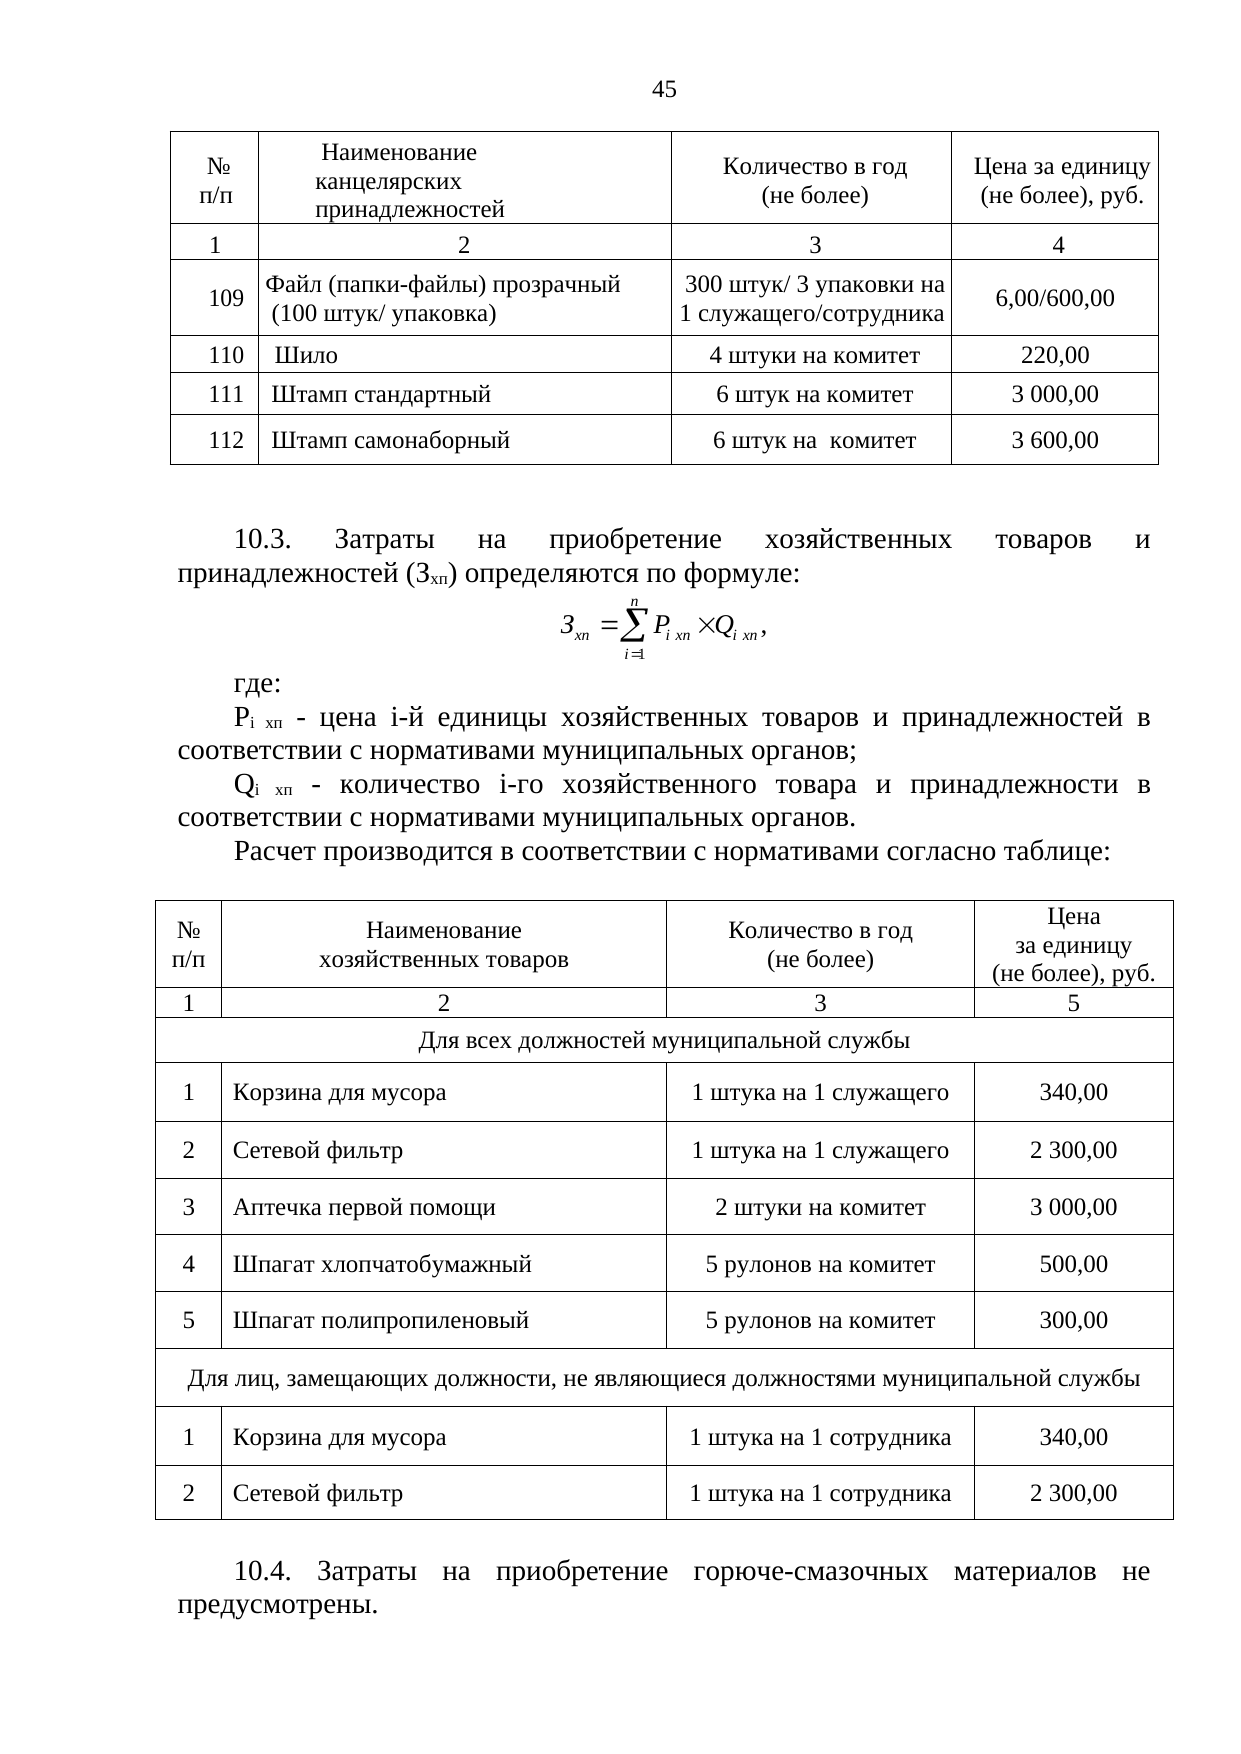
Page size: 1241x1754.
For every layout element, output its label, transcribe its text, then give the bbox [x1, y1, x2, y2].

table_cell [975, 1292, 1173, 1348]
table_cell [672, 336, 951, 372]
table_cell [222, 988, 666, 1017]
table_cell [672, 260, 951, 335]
table_header Количество в год (не более) [672, 132, 951, 223]
text где: [177, 665, 1152, 699]
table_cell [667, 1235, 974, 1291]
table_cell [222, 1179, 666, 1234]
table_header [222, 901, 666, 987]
table_cell 3 [672, 224, 951, 259]
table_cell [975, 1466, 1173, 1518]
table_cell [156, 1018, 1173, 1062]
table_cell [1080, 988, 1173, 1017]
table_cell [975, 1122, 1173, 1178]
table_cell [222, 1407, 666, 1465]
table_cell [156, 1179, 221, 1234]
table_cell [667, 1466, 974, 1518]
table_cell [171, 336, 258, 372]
table_cell 1 [171, 224, 258, 259]
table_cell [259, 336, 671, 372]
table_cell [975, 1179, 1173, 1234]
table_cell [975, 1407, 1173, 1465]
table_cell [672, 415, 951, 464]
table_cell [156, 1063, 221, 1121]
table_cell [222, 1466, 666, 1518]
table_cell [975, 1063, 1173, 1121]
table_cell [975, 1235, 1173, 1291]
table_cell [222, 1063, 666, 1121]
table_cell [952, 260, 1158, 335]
table_cell 2 [259, 224, 671, 259]
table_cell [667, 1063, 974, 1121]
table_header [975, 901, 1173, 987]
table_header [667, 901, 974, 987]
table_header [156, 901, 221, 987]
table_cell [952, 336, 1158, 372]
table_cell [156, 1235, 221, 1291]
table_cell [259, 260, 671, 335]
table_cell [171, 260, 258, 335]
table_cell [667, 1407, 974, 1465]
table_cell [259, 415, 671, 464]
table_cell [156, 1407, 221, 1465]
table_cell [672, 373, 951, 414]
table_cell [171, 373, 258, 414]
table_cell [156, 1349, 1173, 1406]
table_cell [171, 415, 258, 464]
text Pi хп - цена i-й единицы хозяйственных товаров и принадлежностей в соответствии с нормативами муниципальных органов; [177, 699, 1152, 766]
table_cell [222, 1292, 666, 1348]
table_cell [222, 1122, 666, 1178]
text Qi хп - количество i-го хозяйственного товара и принадлежности в соответствии с нормативами муниципальных органов. [177, 766, 1152, 833]
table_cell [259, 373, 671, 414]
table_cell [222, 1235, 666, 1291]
table_header Цена за единицу (не более), руб. [952, 132, 1158, 223]
table_cell 4 [952, 224, 1158, 259]
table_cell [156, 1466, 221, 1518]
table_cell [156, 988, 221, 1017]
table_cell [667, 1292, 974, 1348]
table_header № п/п [171, 132, 258, 223]
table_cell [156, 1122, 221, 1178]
text 10.3. Затраты на приобретение хозяйственных товаров и принадлежностей (Зхп) определяются по формуле: [177, 521, 1152, 588]
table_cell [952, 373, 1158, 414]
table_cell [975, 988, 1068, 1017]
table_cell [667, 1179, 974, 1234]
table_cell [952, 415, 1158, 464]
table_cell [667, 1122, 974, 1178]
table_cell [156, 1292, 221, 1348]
text Расчет производится в соответствии с нормативами согласно таблице: [177, 833, 1152, 866]
text 10.4. Затраты на приобретение горюче-смазочных материалов не предусмотрены. [177, 1553, 1152, 1620]
table_header Наименование канцелярских принадлежностей [259, 132, 671, 223]
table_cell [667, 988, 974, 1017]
